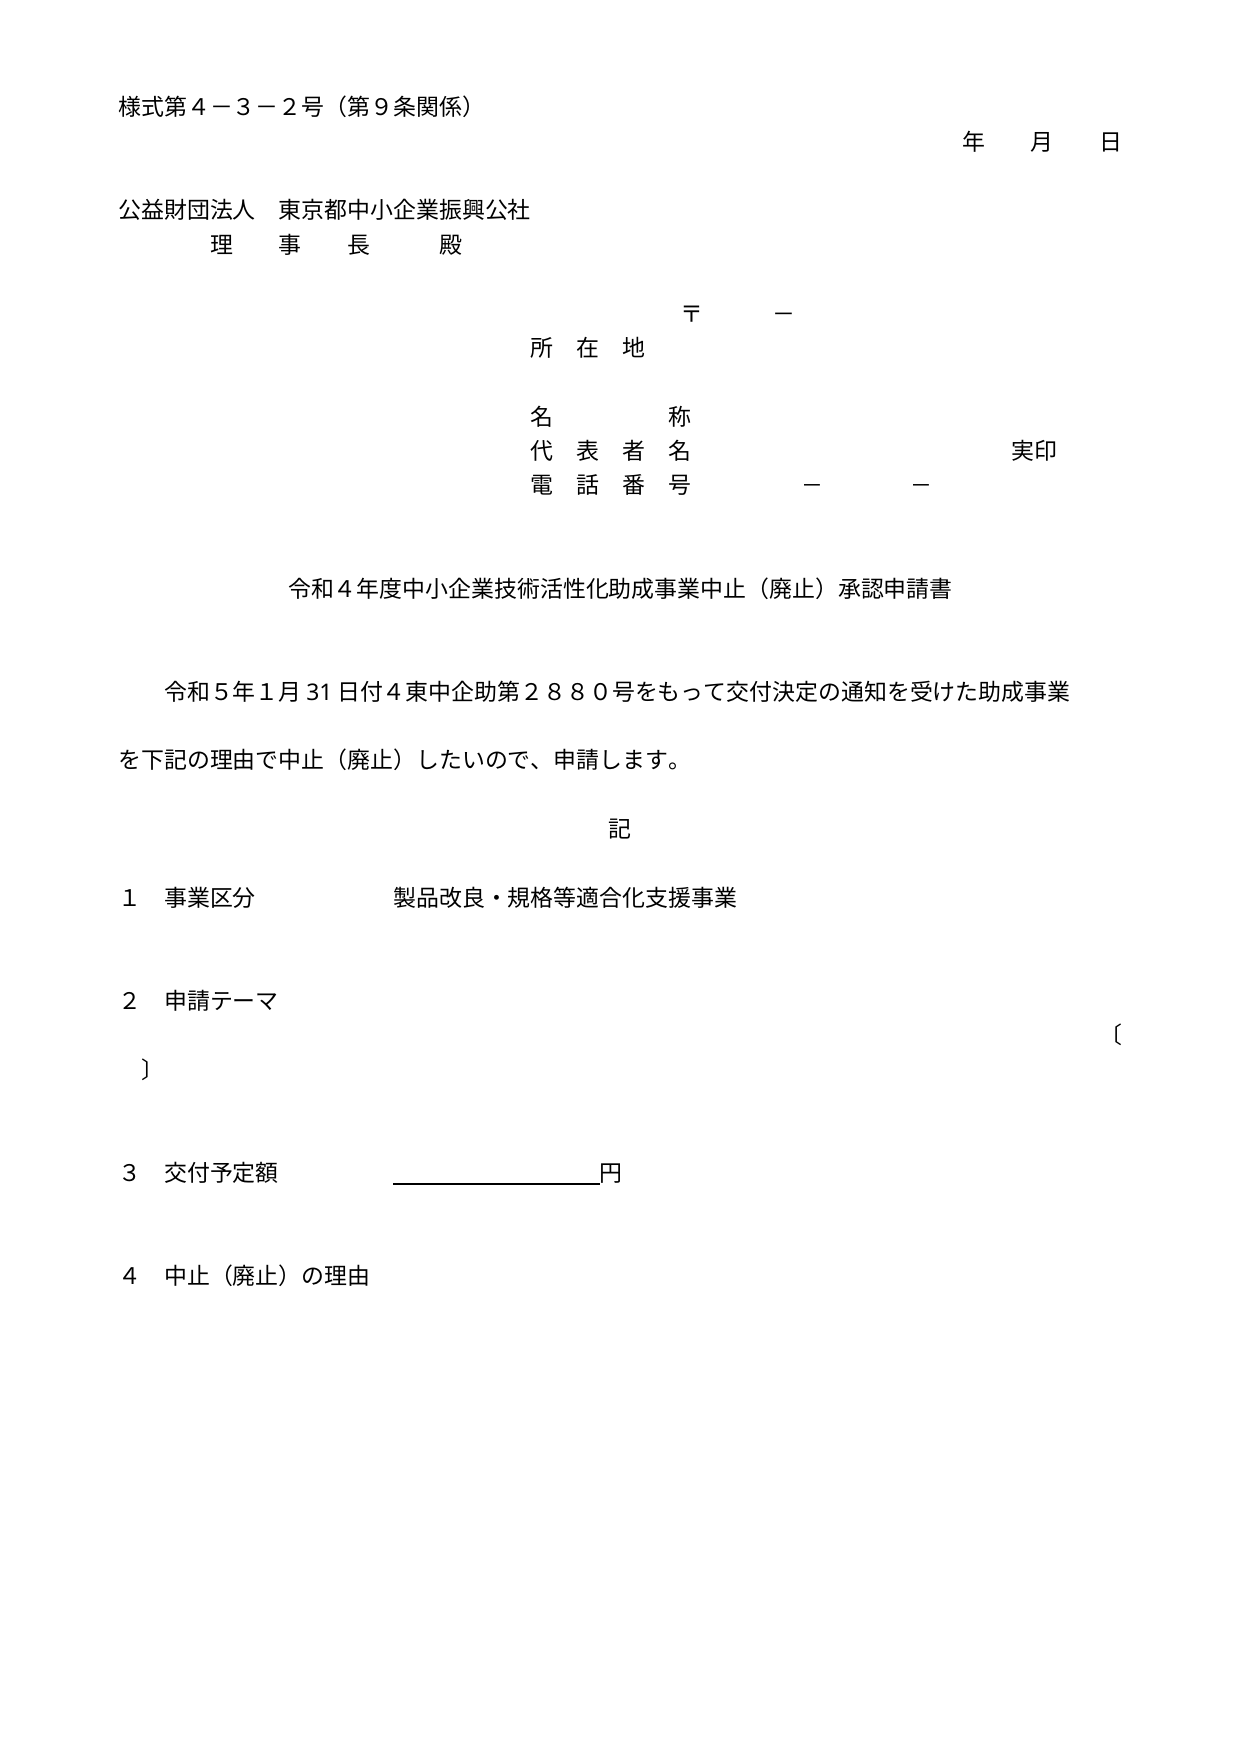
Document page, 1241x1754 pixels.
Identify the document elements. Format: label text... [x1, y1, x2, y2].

text 〔 〕 [118, 1017, 1122, 1086]
text を下記の理由で中止（廃止）したいので、申請します。 [118, 742, 1122, 776]
text 令和５年１月31日付４東中企助第２８８０号をもって交付決定の通知を受けた助成事業 [118, 673, 1122, 707]
text 理 事 長 殿 [118, 226, 1122, 261]
text ４ 中止（廃止）の理由 [118, 1257, 1122, 1292]
text 電 話 番 号 － － [530, 467, 1122, 501]
text 様式第４－３－２号（第９条関係） [118, 89, 1122, 123]
text 名 称 [530, 398, 1122, 432]
text 〒 － [681, 295, 1122, 329]
text ２ 申請テーマ [118, 982, 1122, 1017]
text 令和４年度中小企業技術活性化助成事業中止（廃止）承認申請書 [118, 570, 1122, 604]
text ３ 交付予定額 円 [118, 1154, 1122, 1189]
subtitle 記 [118, 811, 1122, 845]
text 所在地 [530, 329, 1122, 364]
text １ 事業区分 製品改良・規格等適合化支援事業 [118, 879, 1122, 914]
text 年 月 日 [118, 123, 1122, 157]
text 公益財団法人 東京都中小企業振興公社 [118, 192, 1122, 226]
text 代 表 者 名 実印 [530, 432, 1122, 467]
